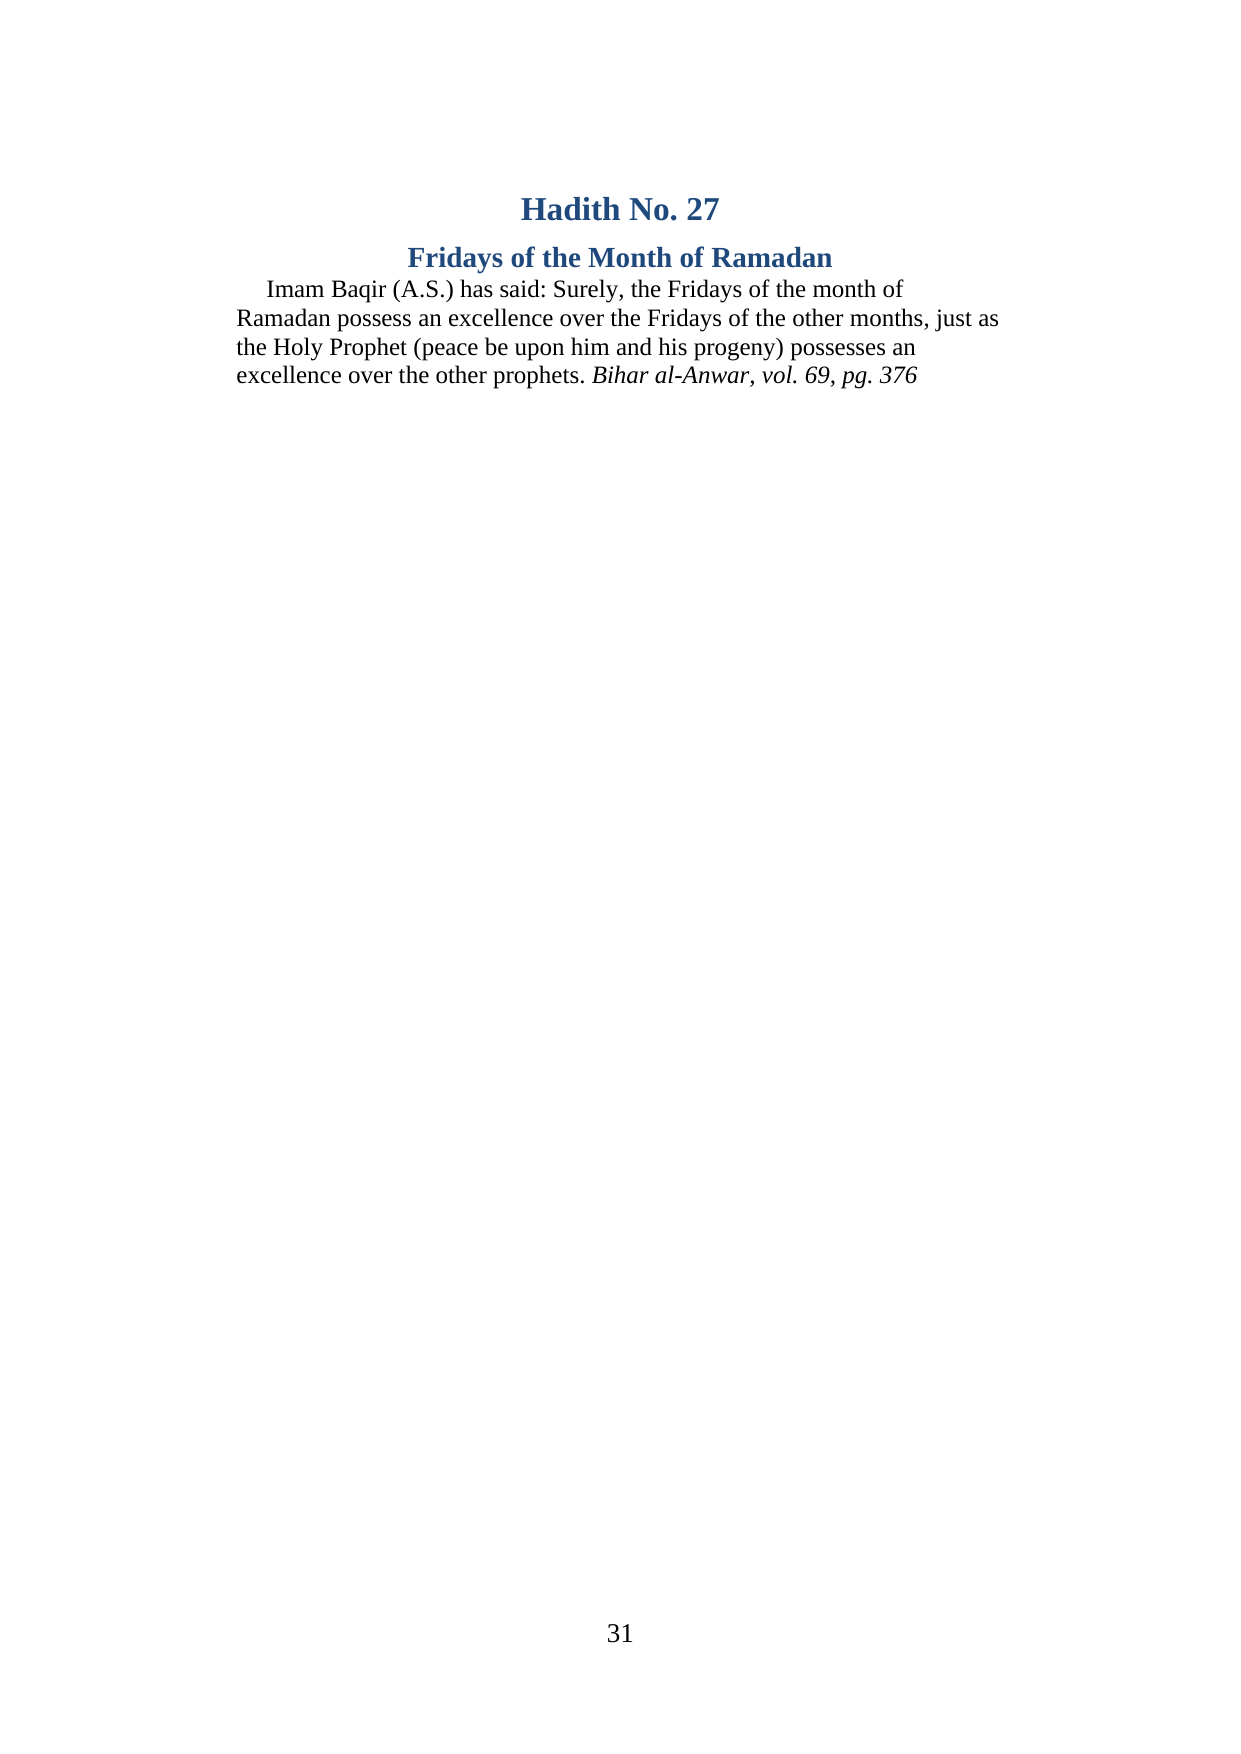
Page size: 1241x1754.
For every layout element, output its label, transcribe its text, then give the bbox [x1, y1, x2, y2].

text Imam Baqir (A.S.) has said: Surely, the Fridays of the month of Ramadan possess an excellence over the Fridays of the other months, just as the Holy Prophet (peace be upon him and his progeny) possesses an excellence over the other prophets. Bihar al-Anwar, vol. 69, pg. 376 [236, 274, 1004, 389]
subtitle Hadith No. 27 [236, 190, 1004, 228]
subtitle Fridays of the Month of Ramadan [236, 241, 1004, 274]
